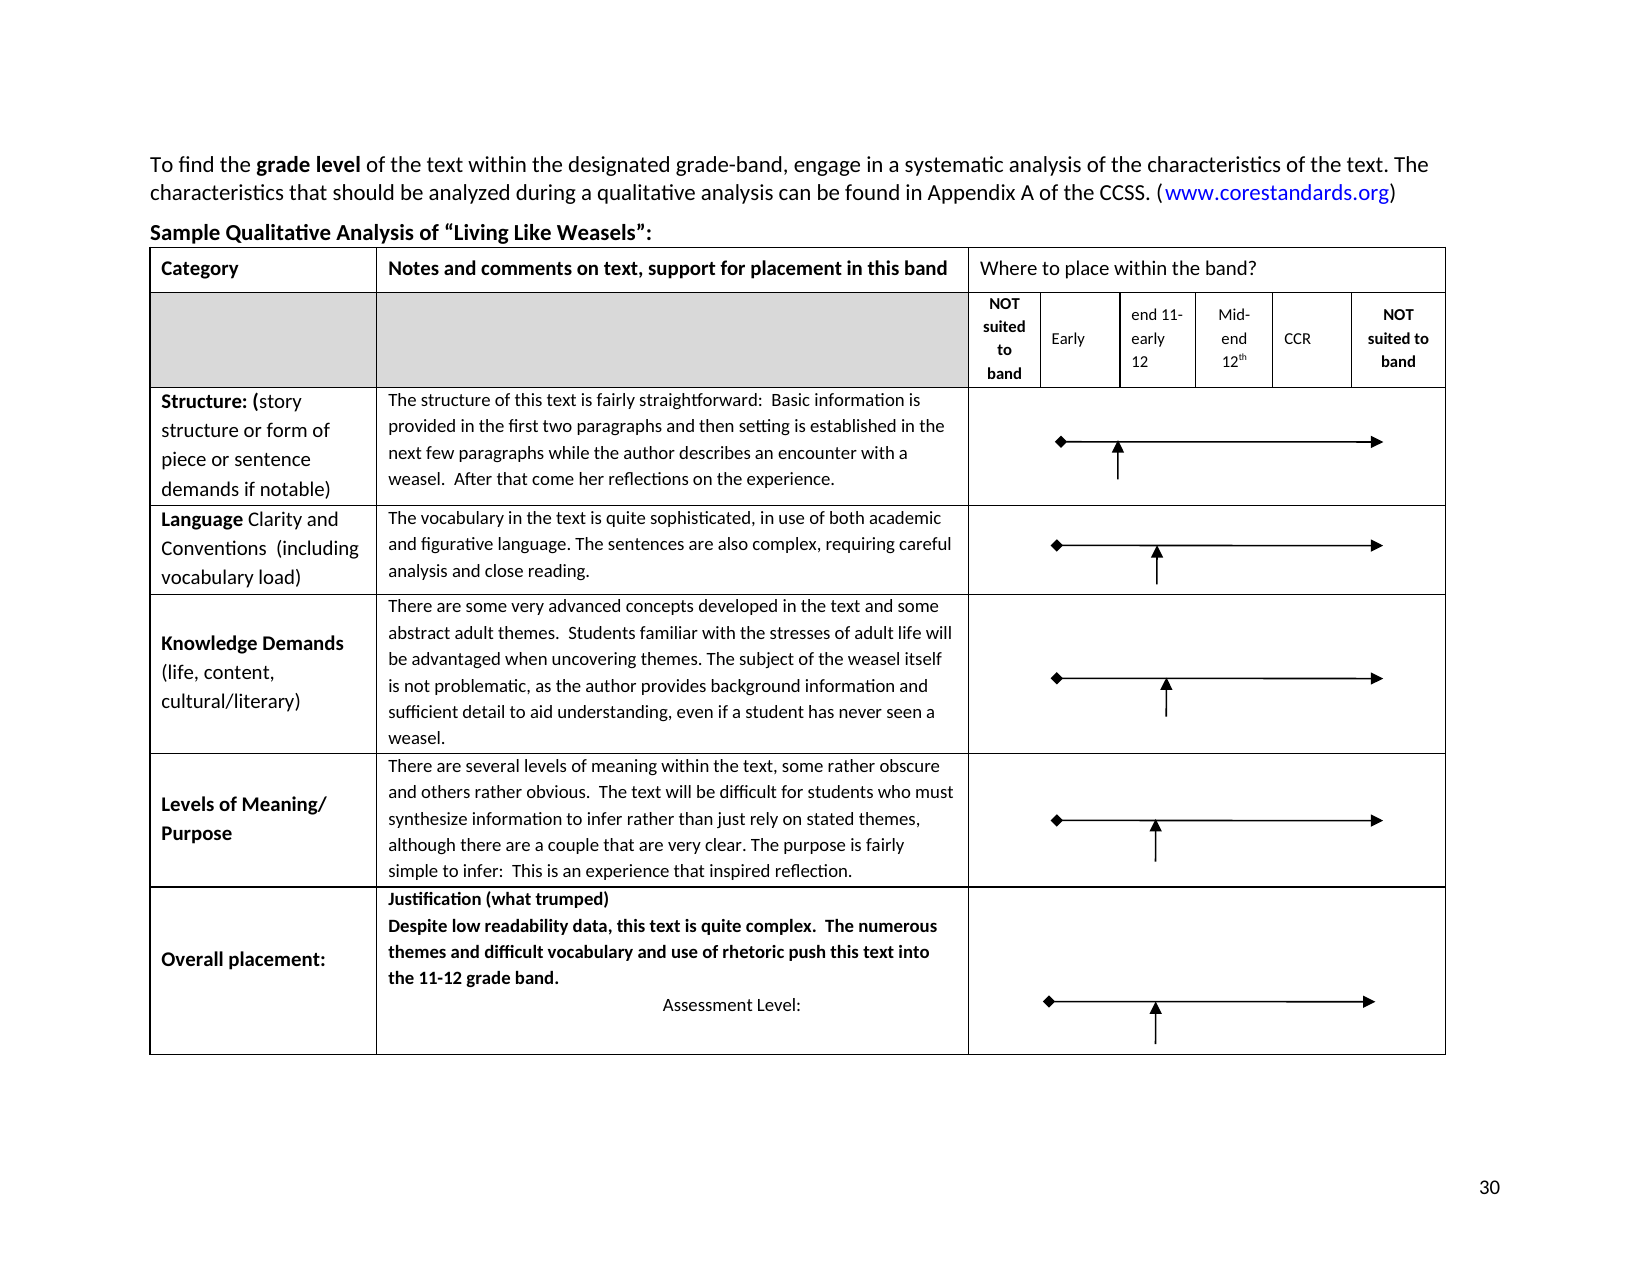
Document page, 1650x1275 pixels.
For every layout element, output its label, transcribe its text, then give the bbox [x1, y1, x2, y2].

table_cell Structure: (story structure or form of piece or sentence demands if notable) [151, 388, 376, 505]
table_cell CCR [1273, 293, 1351, 387]
table_cell There are some very advanced concepts developed in the text and some abstract adult themes. Students familiar with the stresses of adult life will be advantaged when uncovering themes. The subject of the weasel itself is not problematic, as the author provides background information and sufficient detail to aid understanding, even if a student has never seen a weasel. [377, 595, 968, 753]
table_cell Mid-end 12th [1196, 293, 1272, 387]
table_cell Levels of Meaning/ Purpose [151, 754, 376, 886]
table_cell There are several levels of meaning within the text, some rather obscure and others rather obvious. The text will be difficult for students who must synthesize information to infer rather than just rely on stated themes, although there are a couple that are very clear. The purpose is fairly simple to infer: This is an experience that inspired reflection. [377, 754, 968, 886]
table_cell [969, 388, 1445, 505]
table_cell Overall placement: [151, 888, 376, 1054]
table_cell Language Clarity and Conventions (including vocabulary load) [151, 506, 376, 594]
table_cell NOT suited to band [1352, 293, 1445, 387]
table_cell [969, 754, 1445, 886]
table_header Category [151, 248, 376, 292]
table_cell [151, 293, 376, 387]
table_header Where to place within the band? [969, 248, 1445, 292]
table_cell [377, 293, 968, 387]
table_cell Early [1041, 293, 1119, 387]
text To find the grade level of the text within the designated grade-band, engage in a systematic analysis of the characteristics of the text. The characteristics that should be analyzed during a qualitative analysis can be found in Appendix A of the CCSS. (www.corestandards.org) [150, 150, 1500, 206]
table_cell The vocabulary in the text is quite sophisticated, in use of both academic and figurative language. The sentences are also complex, requiring careful analysis and close reading. [377, 506, 968, 594]
table_cell [969, 595, 1445, 753]
text Sample Qualitative Analysis of “Living Like Weasels”: [150, 218, 1500, 247]
table_header Notes and comments on text, support for placement in this band [377, 248, 968, 292]
table_cell The structure of this text is fairly straightforward: Basic information is provided in the first two paragraphs and then setting is established in the next few paragraphs while the author describes an encounter with a weasel. After that come her reflections on the experience. [377, 388, 968, 505]
table_cell [969, 888, 1445, 1054]
table_cell NOT suited to band [969, 293, 1040, 387]
table_cell [969, 506, 1445, 594]
table_cell Justification (what trumped) Despite low readability data, this text is quite complex. The numerous themes and difficult vocabulary and use of rhetoric push this text into the 11-12 grade band. Assessment Level: [377, 888, 968, 1054]
table_cell end 11- early 12 [1121, 293, 1195, 387]
table_cell Knowledge Demands (life, content, cultural/literary) [151, 595, 376, 753]
